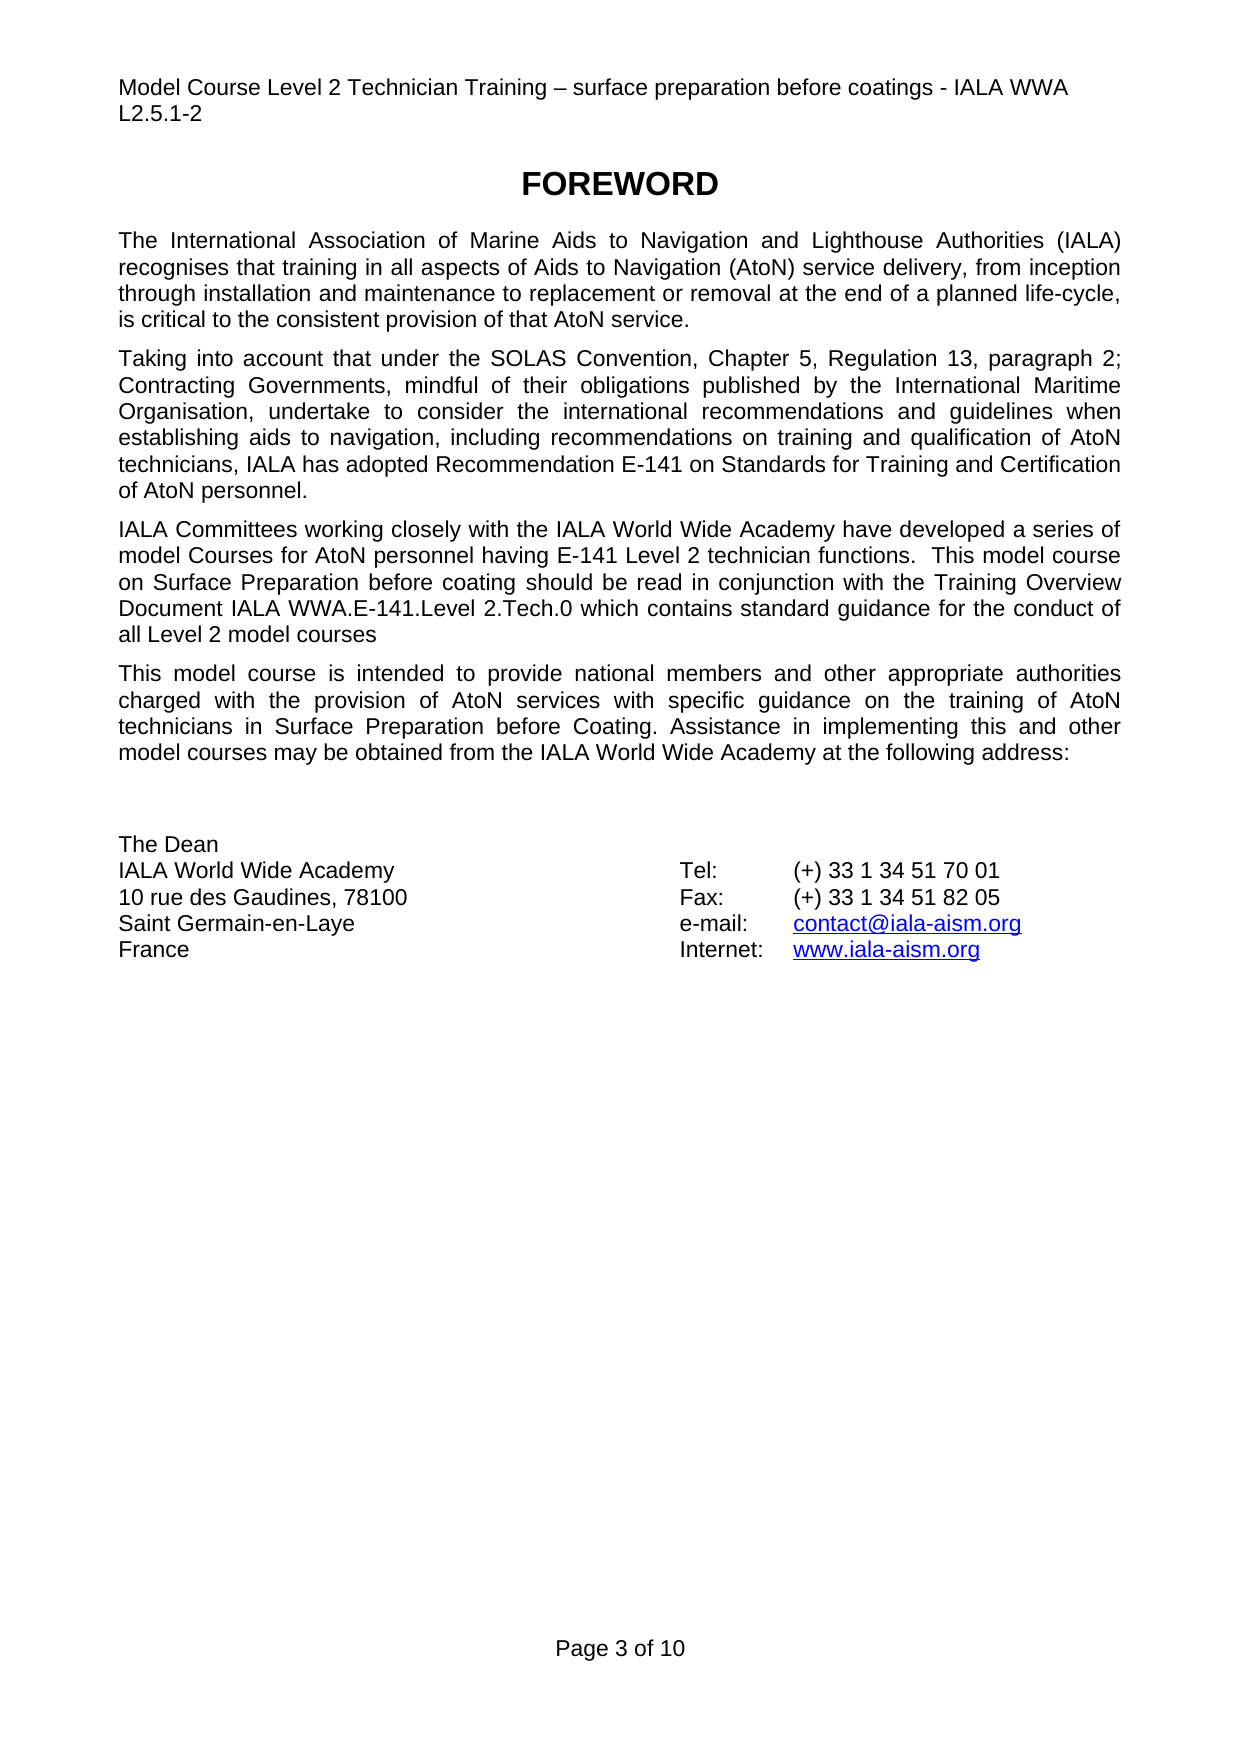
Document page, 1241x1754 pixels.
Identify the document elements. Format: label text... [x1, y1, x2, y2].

text IALA World Wide Academy Tel: (+) 33 1 34 51 70 01 [118, 857, 1122, 883]
text 10 rue des Gaudines, 78100 Fax: (+) 33 1 34 51 82 05 [118, 883, 1122, 910]
text IALA Committees working closely with the IALA World Wide Academy have developed a series of model Courses for AtoN personnel having E-141 Level 2 technician functions. This model course on Surface Preparation before coating should be read in conjunction with the Training Overview Document IALA WWA.E-141.Level 2.Tech.0 which contains standard guidance for the conduct of all Level 2 model courses [118, 516, 1122, 648]
text This model course is intended to provide national members and other appropriate authorities charged with the provision of AtoN services with specific guidance on the training of AtoN technicians in Surface Preparation before Coating. Assistance in implementing this and other model courses may be obtained from the IALA World Wide Academy at the following address: [118, 660, 1122, 766]
text France Internet: www.iala-aism.org [118, 936, 1122, 963]
text Saint Germain-en-Laye e-mail: contact@iala-aism.org [118, 910, 1122, 936]
text The Dean [118, 831, 1122, 857]
text Taking into account that under the SOLAS Convention, Chapter 5, Regulation 13, paragraph 2; Contracting Governments, mindful of their obligations published by the International Maritime Organisation, undertake to consider the international recommendations and guidelines when establishing aids to navigation, including recommendations on training and qualification of AtoN technicians, IALA has adopted Recommendation E-141 on Standards for Training and Certification of AtoN personnel. [118, 345, 1122, 503]
title FOREWORD [118, 164, 1122, 202]
text The International Association of Marine Aids to Navigation and Lighthouse Authorities (IALA) recognises that training in all aspects of Aids to Navigation (AtoN) service delivery, from inception through installation and maintenance to replacement or removal at the end of a planned life-cycle, is critical to the consistent provision of that AtoN service. [118, 227, 1122, 333]
